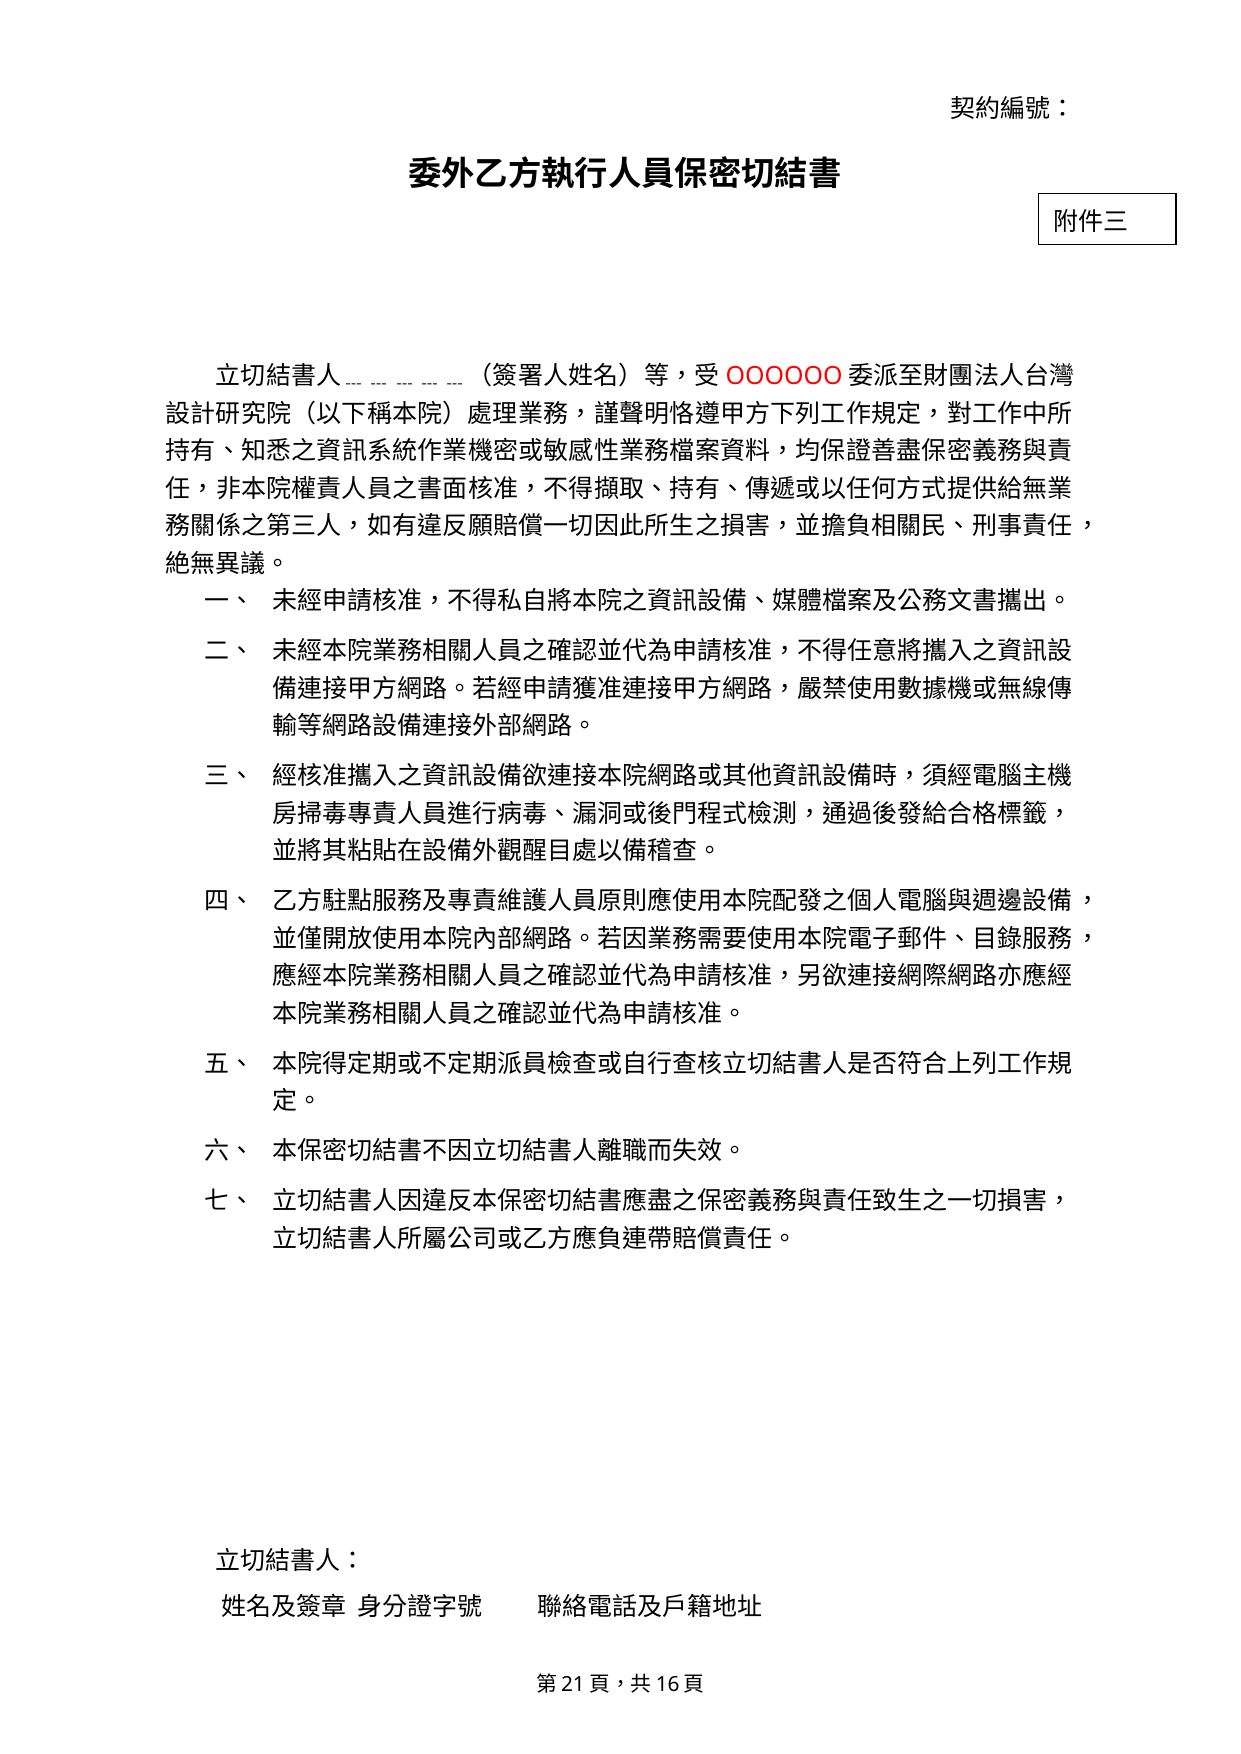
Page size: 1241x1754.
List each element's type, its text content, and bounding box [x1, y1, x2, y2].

text 立切結書人﹍﹍﹍﹍﹍（簽署人姓名）等，受OOOOOO委派至財團法人台灣設計研究院（以下稱本院）處理業務，謹聲明恪遵甲方下列工作規定，對工作中所持有、知悉之資訊系統作業機密或敏感性業務檔案資料，均保證善盡保密義務與責任，非本院權責人員之書面核准，不得擷取、持有、傳遞或以任何方式提供給無業務關係之第三人，如有違反願賠償一切因此所生之損害，並擔負相關民、刑事責任，絶無異議。 [165, 355, 1075, 580]
list 乙方駐點服務及專責維護人員原則應使用本院配發之個人電腦與週邊設備，並僅開放使用本院內部網路。若因業務需要使用本院電子郵件、目錄服務，應經本院業務相關人員之確認並代為申請核准，另欲連接網際網路亦應經本院業務相關人員之確認並代為申請核准。 [204, 880, 1075, 1030]
list 本保密切結書不因立切結書人離職而失效。 [204, 1130, 1075, 1168]
list 經核准攜入之資訊設備欲連接本院網路或其他資訊設備時，須經電腦主機房掃毒專責人員進行病毒、漏洞或後門程式檢測，通過後發給合格標籤，並將其粘貼在設備外觀醒目處以備稽查。 [204, 755, 1075, 868]
list 立切結書人因違反本保密切結書應盡之保密義務與責任致生之一切損害，立切結書人所屬公司或乙方應負連帶賠償責任。 [204, 1180, 1075, 1255]
list 未經申請核准，不得私自將本院之資訊設備、媒體檔案及公務文書攜出。 [204, 580, 1075, 618]
text 姓名及簽章 身分證字號 聯絡電話及戶籍地址 [165, 1586, 1075, 1623]
text 立切結書人： [215, 1540, 1075, 1578]
subtitle 委外乙方執行人員保密切結書 [165, 133, 1075, 208]
list 本院得定期或不定期派員檢查或自行查核立切結書人是否符合上列工作規定。 [204, 1043, 1075, 1118]
list 未經本院業務相關人員之確認並代為申請核准，不得任意將攜入之資訊設備連接甲方網路。若經申請獲准連接甲方網路，嚴禁使用數據機或無線傳輸等網路設備連接外部網路。 [204, 630, 1075, 743]
